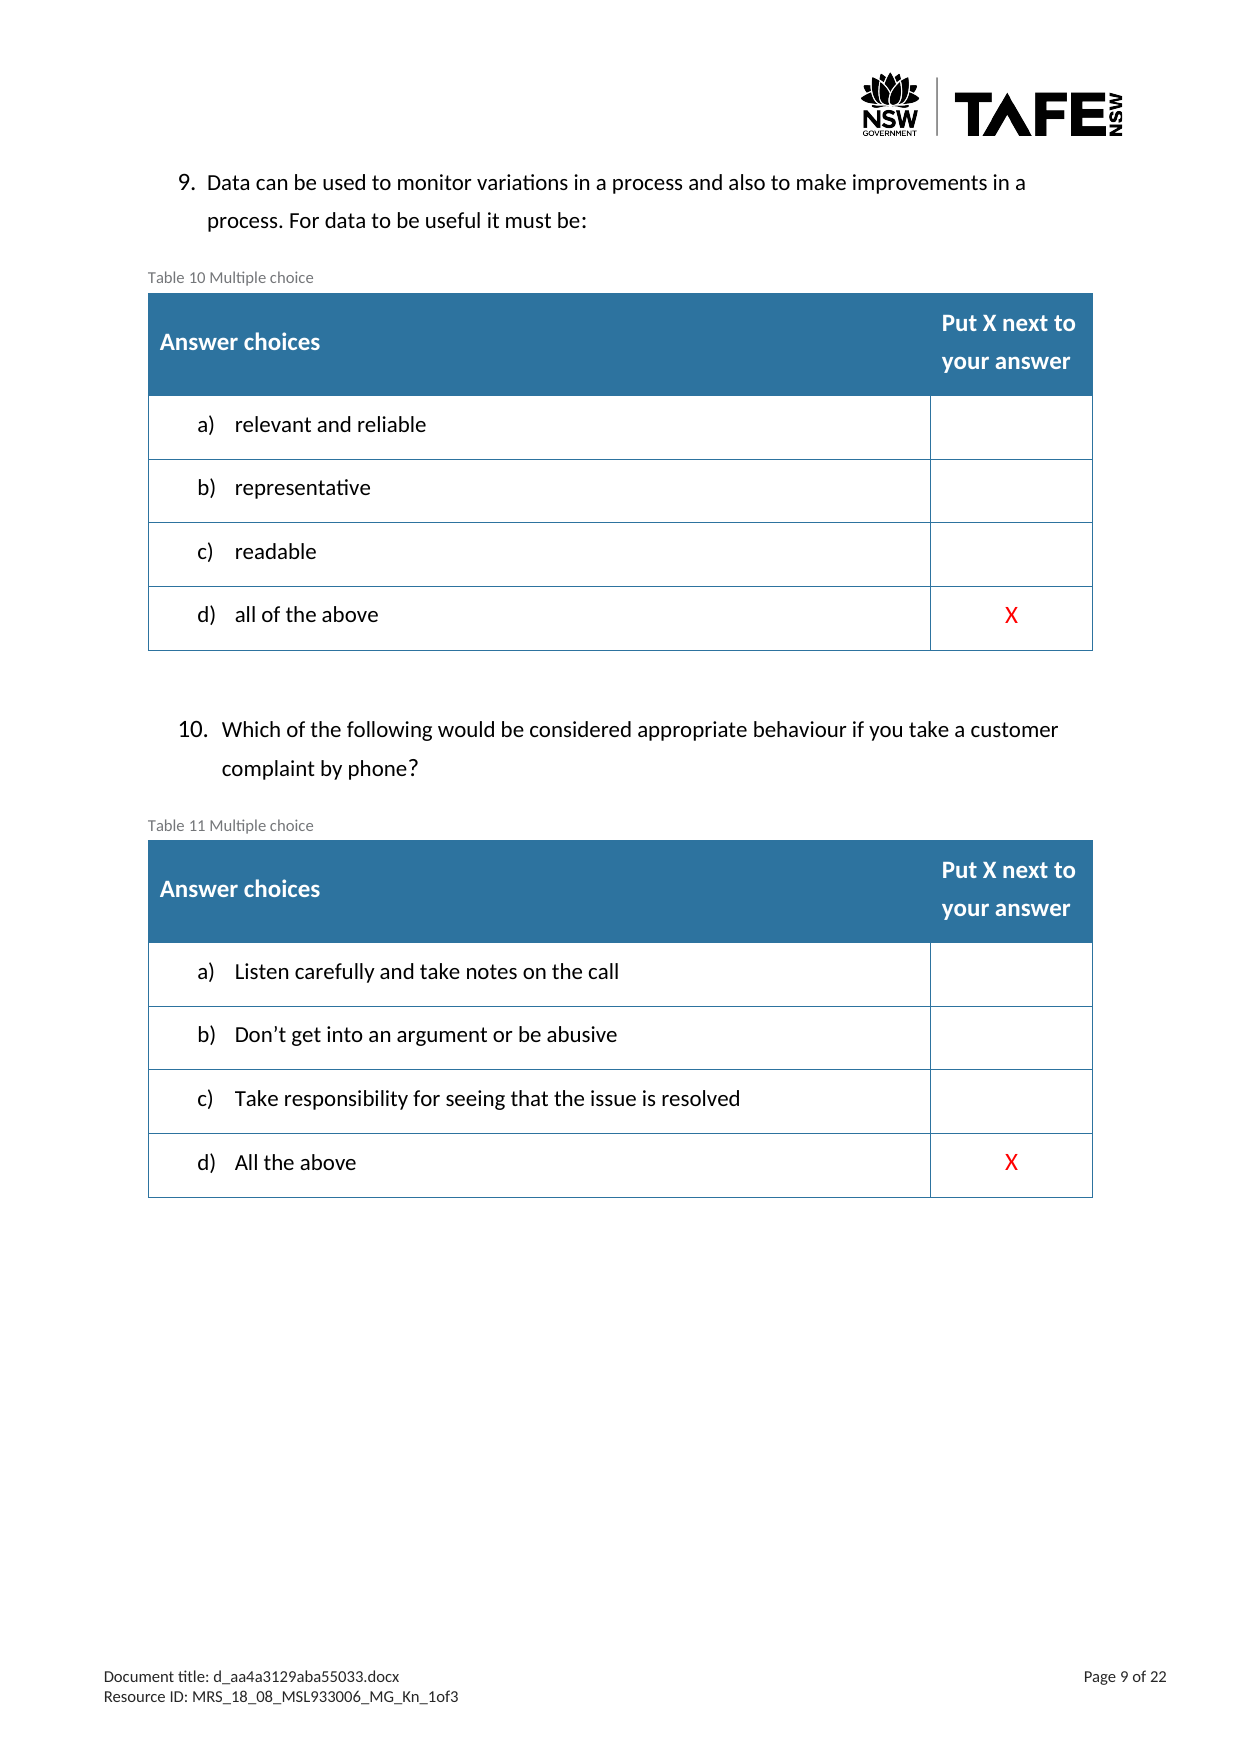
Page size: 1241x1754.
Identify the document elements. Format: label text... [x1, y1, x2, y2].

table_header Answer choices [149, 294, 930, 395]
table_cell X [931, 1134, 1092, 1197]
table_cell Take responsibility for seeing that the issue is resolved [149, 1070, 930, 1133]
table_cell [931, 460, 1092, 522]
table_cell [931, 943, 1092, 1006]
table_cell [931, 523, 1092, 586]
table_header Put X next to your answer [931, 841, 1092, 942]
list Data can be used to monitor variations in a process and also to make improvements in a process. For data to be useful it must be: [177, 167, 1092, 235]
table_cell [931, 396, 1092, 458]
table_cell [931, 1070, 1092, 1133]
picture [861, 71, 1123, 137]
table_header Answer choices [149, 841, 930, 942]
table_cell readable [149, 523, 930, 586]
text Table 11 Multiple choice [148, 815, 1092, 835]
table_cell all of the above [149, 587, 930, 649]
table_cell representative [149, 460, 930, 522]
table_cell Listen carefully and take notes on the call [149, 943, 930, 1006]
text Table 10 Multiple choice [148, 268, 1092, 288]
table_cell relevant and reliable [149, 396, 930, 458]
table_cell Don’t get into an argument or be abusive [149, 1007, 930, 1069]
table_cell All the above [149, 1134, 930, 1197]
table_cell X [931, 587, 1092, 649]
table_cell [931, 1007, 1092, 1069]
table_header Put X next to your answer [931, 294, 1092, 395]
list Which of the following would be considered appropriate behaviour if you take a customer complaint by phone? [177, 714, 1092, 782]
